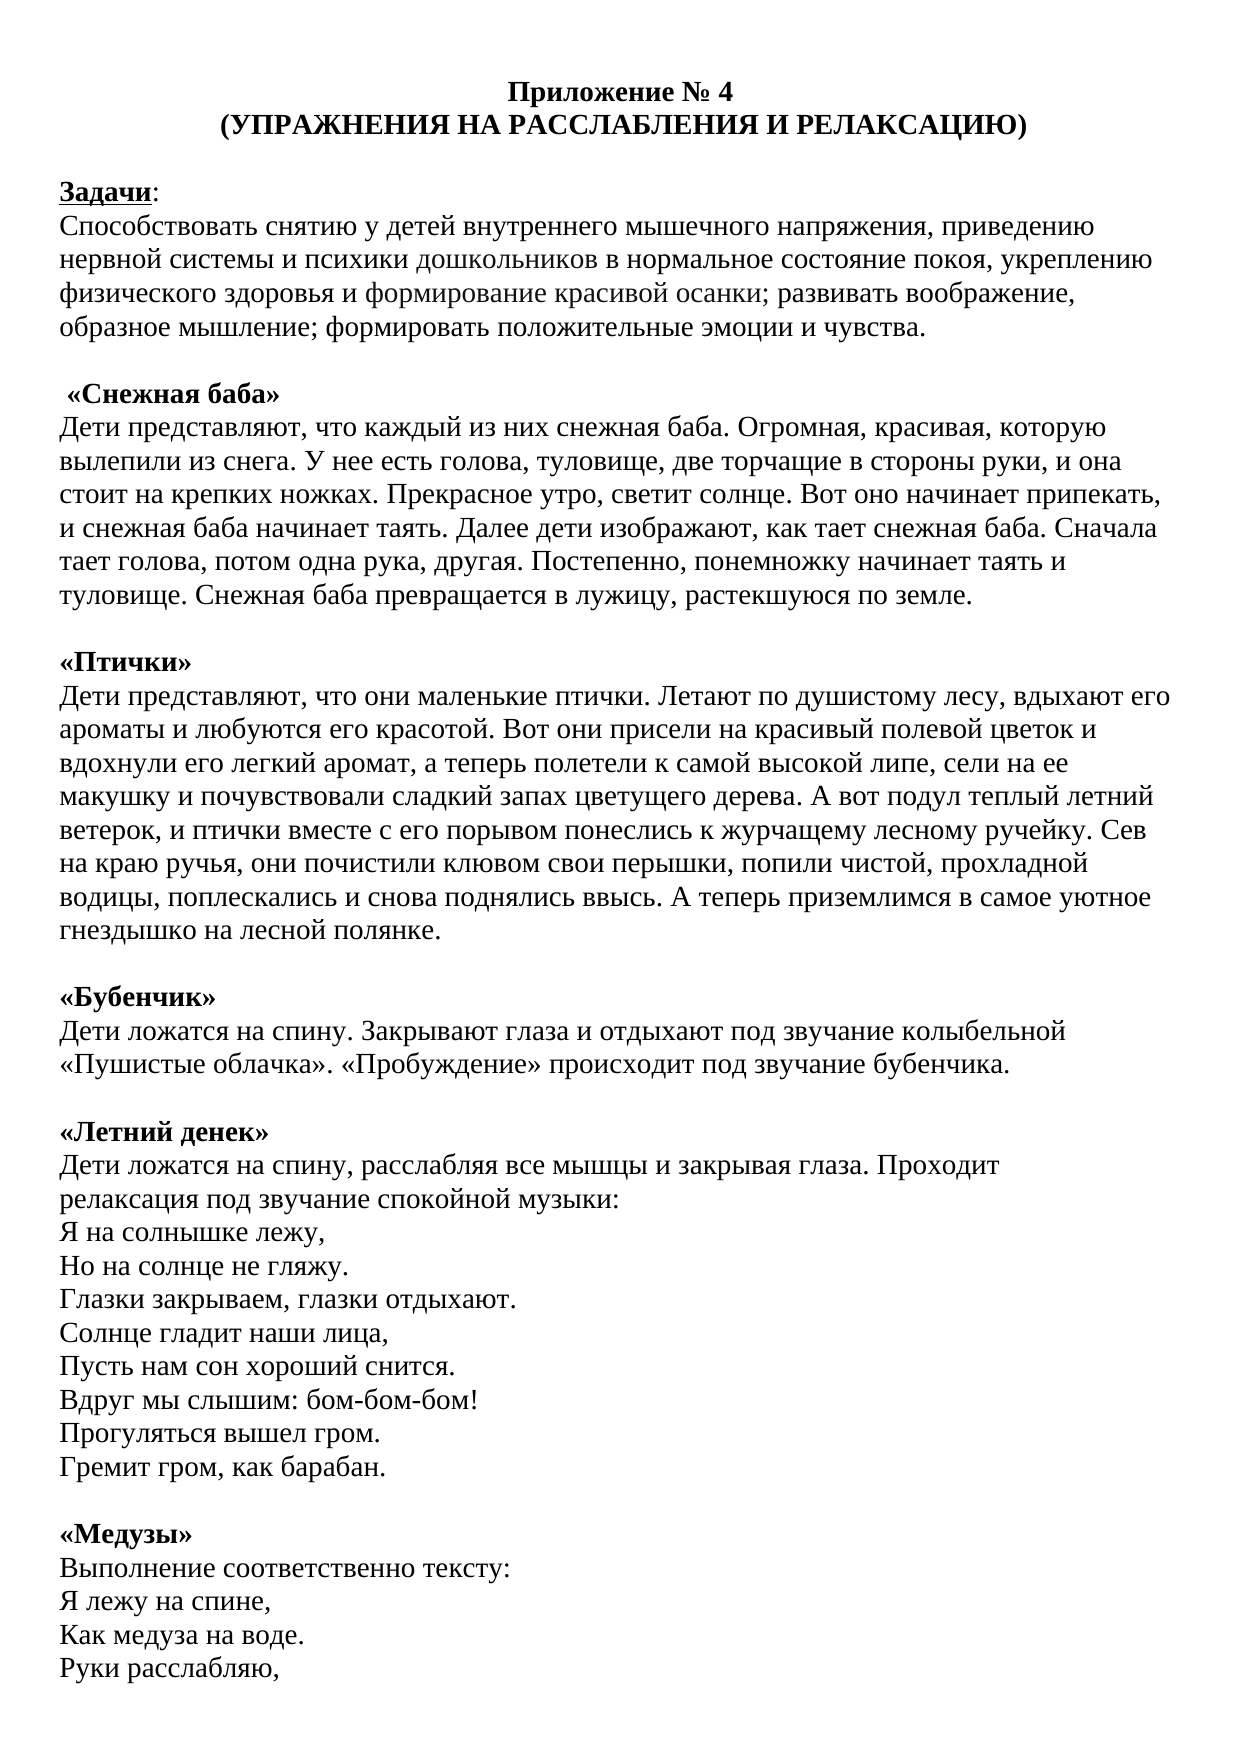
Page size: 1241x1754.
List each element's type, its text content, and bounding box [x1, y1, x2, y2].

text Я лежу на спине, [59, 1583, 1181, 1617]
text «Снежная баба» [59, 376, 1181, 409]
text Выполнение соответственно тексту: [59, 1550, 1181, 1583]
text «Птички» [59, 644, 1181, 678]
text Прогуляться вышел гром. [59, 1416, 1181, 1449]
text Дети ложатся на спину. Закрывают глаза и отдыхают под звучание колыбельной «Пушистые облачка». «Пробуждение» происходит под звучание бубенчика. [59, 1013, 1181, 1080]
text Как медуза на воде. [59, 1617, 1181, 1650]
text Способствовать снятию у детей внутреннего мышечного напряжения, приведению нервной системы и психики дошкольников в нормальное состояние покоя, укреплению физического здоровья и формирование красивой осанки; развивать воображение, образное мышление; формировать положительные эмоции и чувства. [59, 208, 1181, 342]
text Вдруг мы слышим: бом-бом-бом! [59, 1382, 1181, 1416]
text Руки расслабляю, [59, 1650, 1181, 1684]
text Дети представляют, что они маленькие птички. Летают по душистому лесу, вдыхают его ароматы и любуются его красотой. Вот они присели на красивый полевой цветок и вдохнули его легкий аромат, а теперь полетели к самой высокой липе, сели на ее макушку и почувствовали сладкий запах цветущего дерева. А вот подул теплый летний ветерок, и птички вместе с его порывом понеслись к журчащему лесному ручейку. Сев на краю ручья, они почистили клювом свои перышки, попили чистой, прохладной водицы, поплескались и снова поднялись ввысь. А теперь приземлимся в самое уютное гнездышко на лесной полянке. [59, 678, 1181, 946]
text Приложение № 4 [59, 74, 1181, 107]
text Гремит гром, как барабан. [59, 1449, 1181, 1483]
text «Бубенчик» [59, 979, 1181, 1013]
text Дети ложатся на спину, расслабляя все мышцы и закрывая глаза. Проходит [59, 1147, 1181, 1181]
text релаксация под звучание спокойной музыки: [59, 1181, 1181, 1214]
text Дети представляют, что каждый из них снежная баба. Огромная, красивая, которую вылепили из снега. У нее есть голова, туловище, две торчащие в стороны руки, и она стоит на крепких ножках. Прекрасное утро, светит солнце. Вот оно начинает припекать, и снежная баба начинает таять. Далее дети изображают, как тает снежная баба. Сначала тает голова, потом одна рука, другая. Постепенно, понемножку начинает таять и туловище. Снежная баба превращается в лужицу, растекшуюся по земле. [59, 409, 1181, 611]
text «Медузы» [59, 1516, 1181, 1550]
text Солнце гладит наши лица, [59, 1315, 1181, 1348]
text Глазки закрываем, глазки отдыхают. [59, 1281, 1181, 1315]
text Но на солнце не гляжу. [59, 1248, 1181, 1281]
text Я на солнышке лежу, [59, 1214, 1181, 1248]
text «Летний денек» [59, 1114, 1181, 1147]
text (УПРАЖНЕНИЯ НА РАССЛАБЛЕНИЯ И РЕЛАКСАЦИЮ) [59, 107, 1181, 141]
text Задачи: [59, 174, 1181, 208]
text Пусть нам сон хороший снится. [59, 1348, 1181, 1382]
